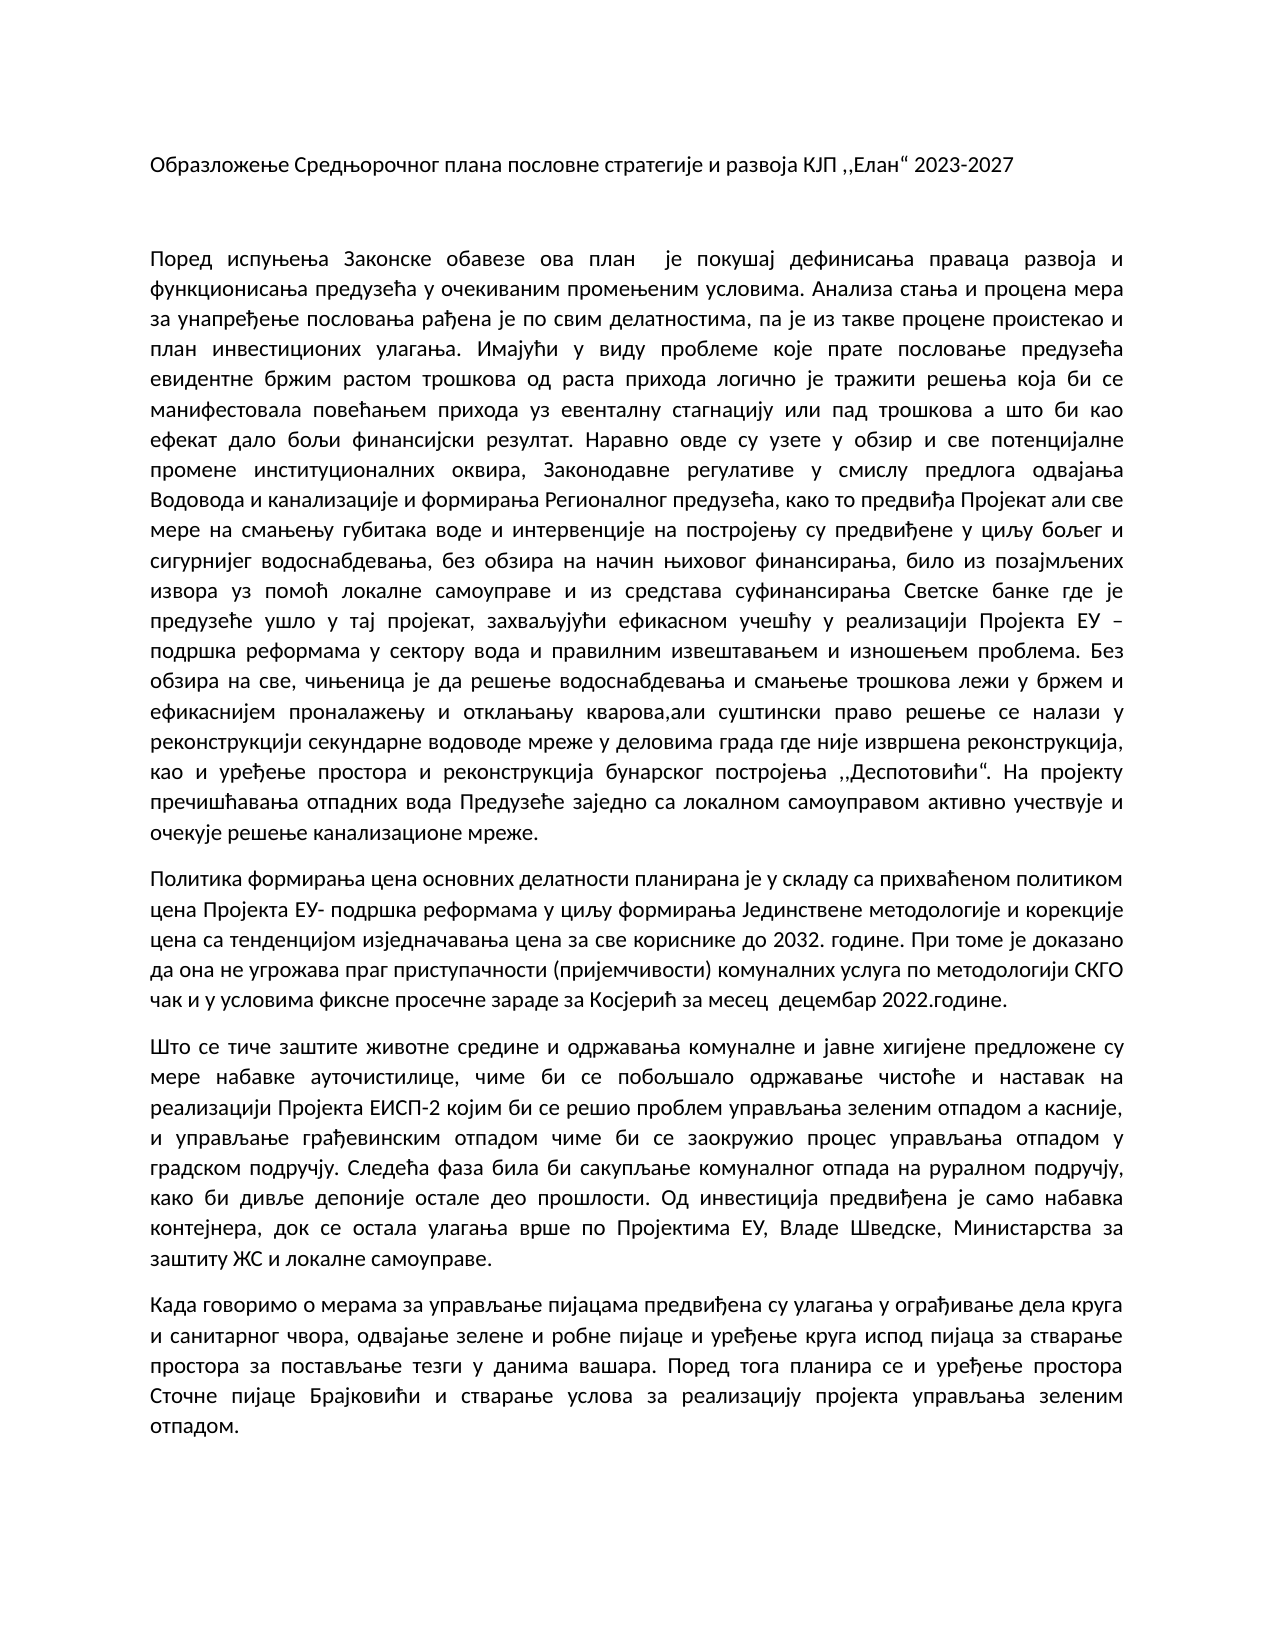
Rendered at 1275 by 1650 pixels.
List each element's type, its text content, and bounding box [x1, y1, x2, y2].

text Када говоримо о мерама за управљање пијацама предвиђена су улагања у ограђивање дела круга и санитарног чвора, одвајање зелене и робне пијаце и уређење круга испод пијаца за стварање простора за постављање тезги у данима вашара. Поред тога планира се и уређење простора Сточне пијаце Брајковићи и стварање услова за реализацију пројекта управљања зеленим отпадом. [150, 1291, 1125, 1439]
text Што се тиче заштите животне средине и одржавања комуналне и јавне хигијене предложене су мере набавке ауточистилице, чиме би се побољшало одржавање чистоће и наставак на реализацији Пројекта ЕИСП-2 којим би се решио проблем управљања зеленим отпадом а касније, и управљање грађевинским отпадом чиме би се заокружио процес управљања отпадом у градском подручју. Следећа фаза била би сакупљање комуналног отпада на руралном подручју, како би дивље депоније остале део прошлости. Од инвестиција предвиђена је само набавка контејнера, док се остала улагања врше по Пројектима ЕУ, Владе Шведске, Министарства за заштиту ЖС и локалне самоуправе. [150, 1032, 1125, 1272]
text Образложење Средњорочног плана пословне стратегије и развоја КЈП ,,Елан“ 2023-2027 [150, 150, 1125, 178]
text Политика формирања цена основних делатности планирана је у складу са прихваћеном политиком цена Пројекта ЕУ- подршка реформама у циљу формирања Јединствене методологије и корекције цена са тенденцијом изједначавања цена за све кориснике до 2032. године. При томе је доказано да она не угрожава праг приступачности (пријемчивости) комуналних услуга по методологији СКГО чак и у условима фиксне просечне зараде за Косјерић за месец децембар 2022.године. [150, 864, 1125, 1013]
text Поред испуњења Законске обавезе ова план је покушај дефинисања праваца развоја и функционисања предузећа у очекиваним промењеним условима. Анализа стања и процена мера за унапређење пословања рађена је по свим делатностима, па је из такве процене проистекао и план инвестиционих улагања. Имајући у виду проблеме које прате пословање предузећа евидентне бржим растом трошкова од раста прихода логично је тражити решења која би се манифестовала повећањем прихода уз евенталну стагнацију или пад трошкова а што би као ефекат дало бољи финансијски резултат. Наравно овде су узете у обзир и све потенцијалне промене институционалних оквира, Законодавне регулативе у смислу предлога одвајања Водовода и канализације и формирања Регионалног предузећа, како то предвиђа Пројекат али све мере на смањењу губитака воде и интервенције на постројењу су предвиђене у циљу бољег и сигурнијег водоснабдевања, без обзира на начин њиховог финансирања, било из позајмљених извора уз помоћ локалне самоуправе и из средстава суфинансирања Светске банке где је предузеће ушло у тај пројекат, захваљујући ефикасном учешћу у реализацији Пројекта ЕУ – подршка реформама у сектору вода и правилним извештавањем и изношењем проблема. Без обзира на све, чињеница је да решење водоснабдевања и смањење трошкова лежи у бржем и ефикаснијем проналажењу и отклањању кварова,али суштински право решење се налази у реконструкцији секундарне водоводе мреже у деловима града где није извршена реконструкција, као и уређење простора и реконструкција бунарског постројења ,,Деспотовићи“. На пројекту пречишћавања отпадних вода Предузеће заједно са локалном самоуправом активно учествује и очекује решење канализационе мреже. [150, 244, 1125, 846]
